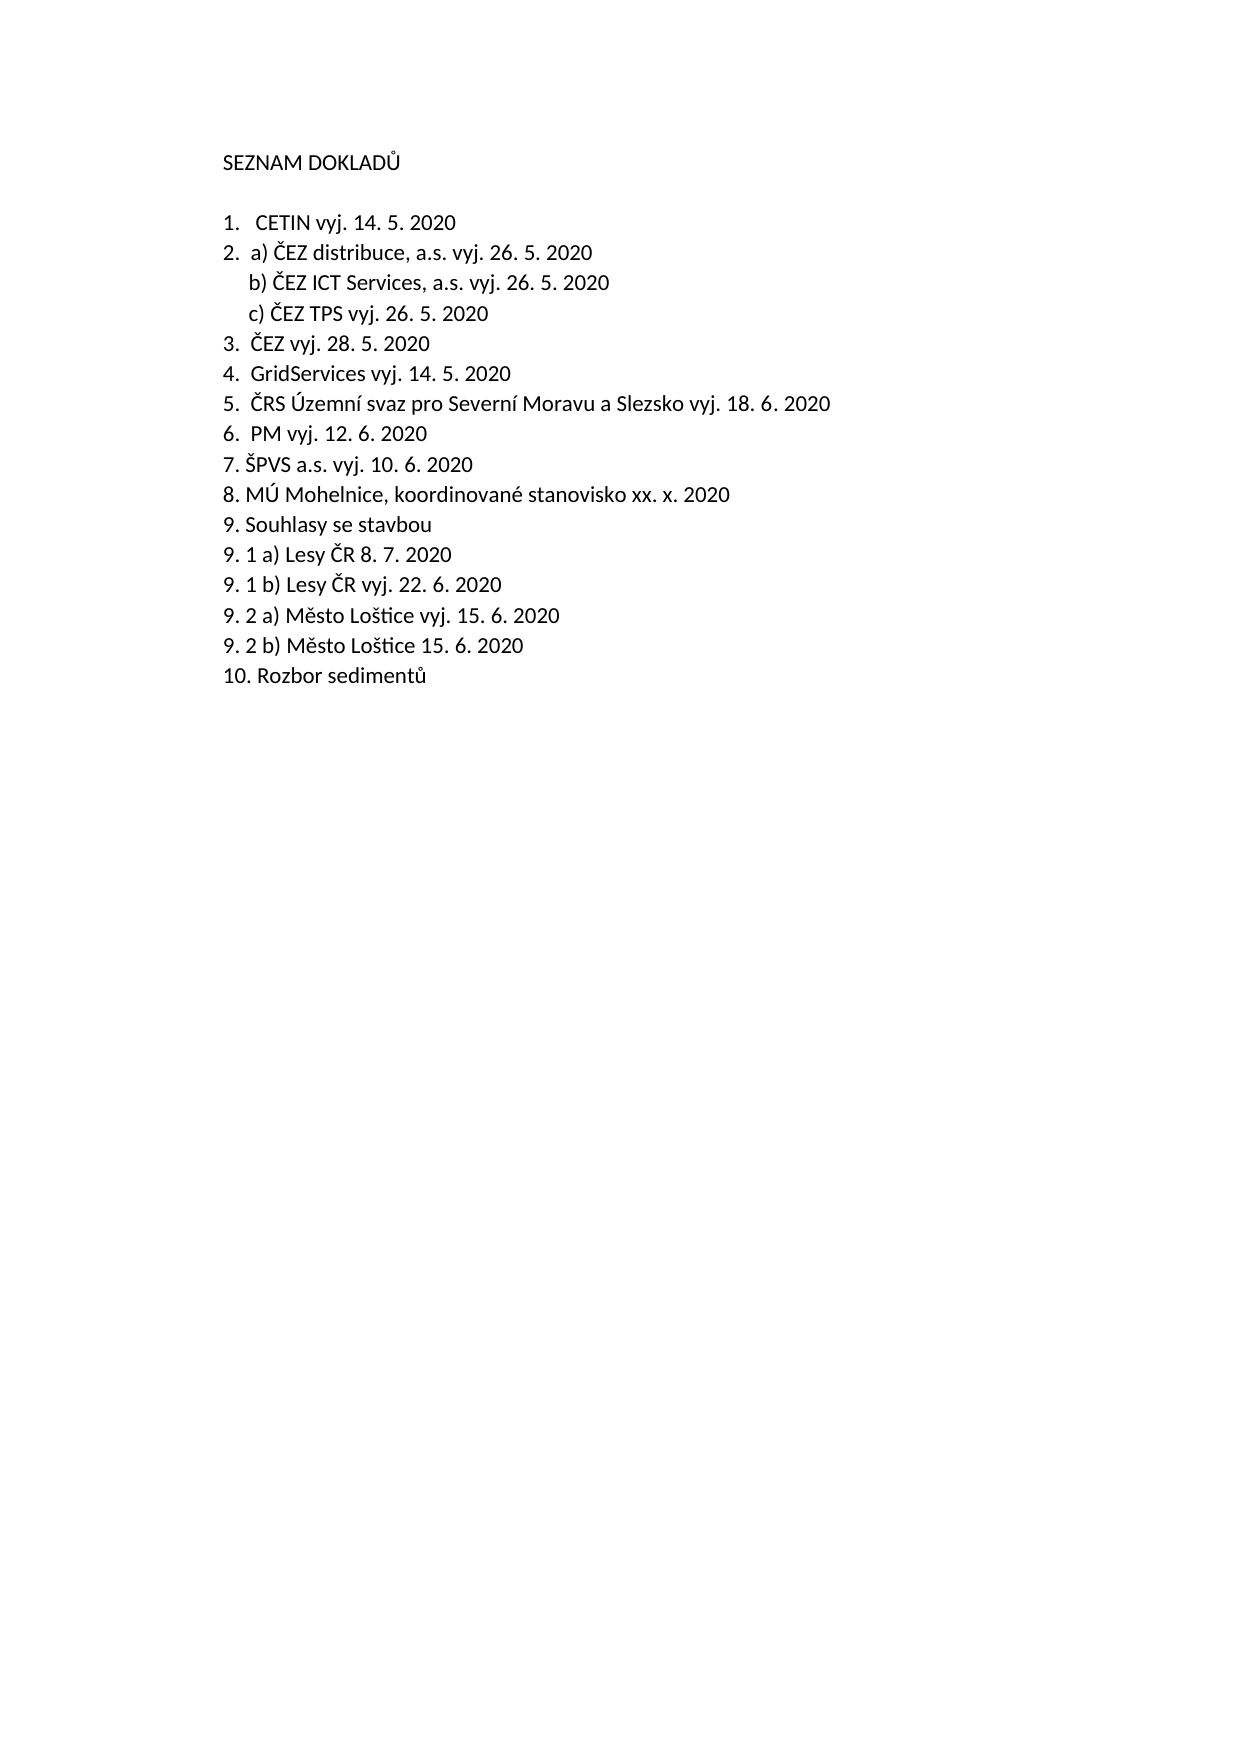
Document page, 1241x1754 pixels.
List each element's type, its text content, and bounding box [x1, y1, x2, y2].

list 2. a) ČEZ distribuce, a.s. vyj. 26. 5. 2020 [223, 238, 1093, 266]
list 9. 2 b) Město Loštice 15. 6. 2020 [223, 631, 1093, 659]
list 1. CETIN vyj. 14. 5. 2020 [223, 208, 1093, 236]
list 5. ČRS Územní svaz pro Severní Moravu a Slezsko vyj. 18. 6. 2020 [223, 389, 1093, 417]
list c) ČEZ TPS vyj. 26. 5. 2020 [223, 299, 1093, 327]
list 3. ČEZ vyj. 28. 5. 2020 [223, 329, 1093, 357]
list 6. PM vyj. 12. 6. 2020 [223, 419, 1093, 447]
list 8. MÚ Mohelnice, koordinované stanovisko xx. x. 2020 [223, 480, 1093, 508]
list 9. 1 b) Lesy ČR vyj. 22. 6. 2020 [223, 571, 1093, 598]
list SEZNAM DOKLADŮ [223, 148, 1093, 176]
list 4. GridServices vyj. 14. 5. 2020 [223, 359, 1093, 387]
list 9. 2 a) Město Loštice vyj. 15. 6. 2020 [223, 601, 1093, 629]
list b) ČEZ ICT Services, a.s. vyj. 26. 5. 2020 [223, 268, 1093, 296]
list 7. ŠPVS a.s. vyj. 10. 6. 2020 [223, 450, 1093, 478]
list 10. Rozbor sedimentů [223, 661, 1093, 689]
list 9. Souhlasy se stavbou [223, 510, 1093, 538]
list 9. 1 a) Lesy ČR 8. 7. 2020 [223, 540, 1093, 568]
